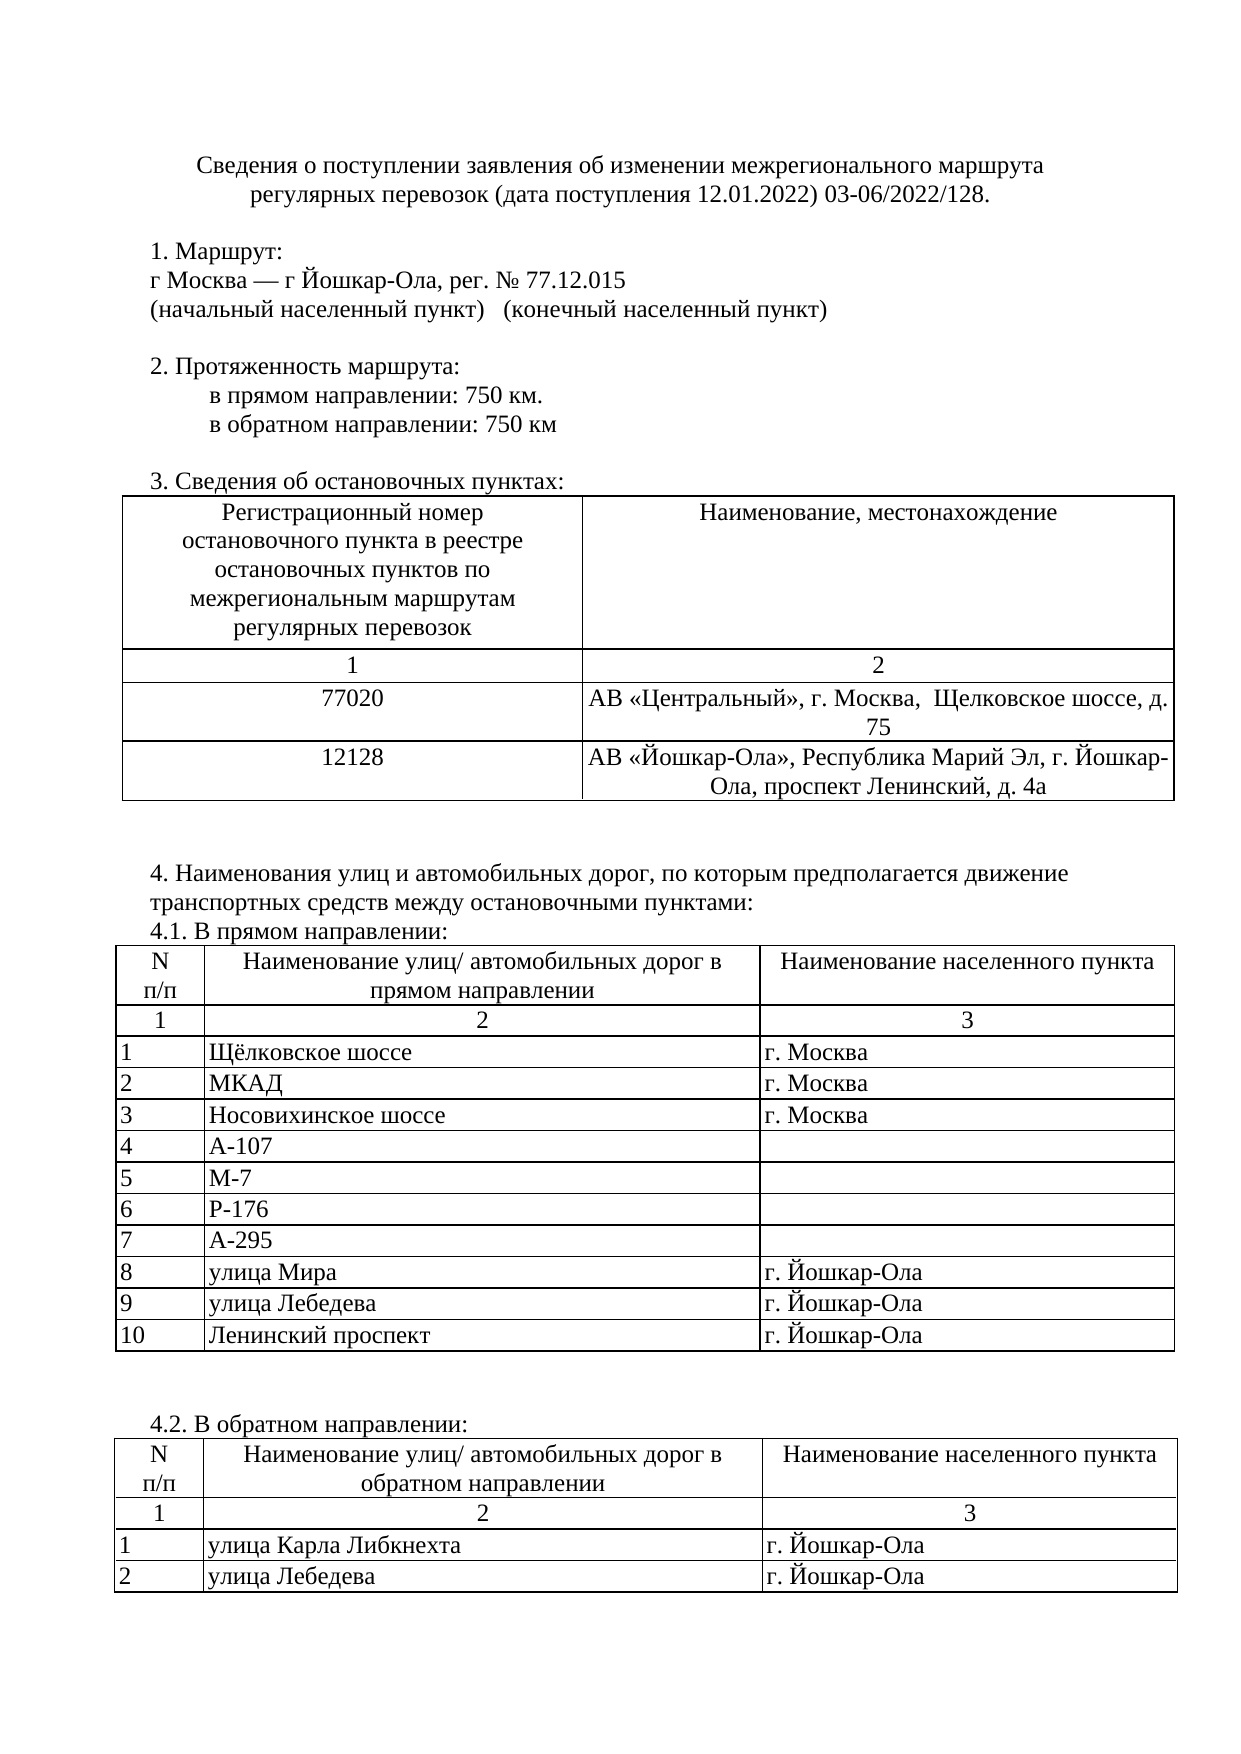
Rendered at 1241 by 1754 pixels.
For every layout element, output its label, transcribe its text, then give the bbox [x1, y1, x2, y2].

table_cell г. Йошкар-Ола [761, 1289, 1174, 1318]
table_cell А-295 [205, 1226, 759, 1256]
table_cell улица Карла Либкнехта [204, 1530, 762, 1560]
table_header Наименование, местонахождение [583, 497, 1173, 648]
text в обратном направлении: 750 км [150, 409, 1090, 437]
table_cell г. Йошкар-Ола [761, 1257, 1174, 1287]
table_cell 3 [763, 1497, 1177, 1528]
table_cell 3 [117, 1100, 204, 1130]
table_cell АВ «Йошкар-Ола», Республика Марий Эл, г. Йошкар-Ола, проспект Ленинский, д. 4а [583, 742, 1173, 799]
table_cell улица Лебедева [204, 1561, 762, 1591]
table_cell 77020 [123, 683, 582, 740]
text в прямом направлении: 750 км. [150, 380, 1090, 409]
text 4. Наименования улиц и автомобильных дорог, по которым предполагается движение транспортных средств между остановочными пунктами: [150, 858, 1090, 916]
table_cell 7 [117, 1226, 204, 1256]
table_cell 1 [115, 1498, 203, 1528]
table_cell А-107 [205, 1131, 759, 1161]
table_cell Носовихинское шоссе [205, 1100, 759, 1130]
table_cell 9 [117, 1289, 204, 1318]
table_cell 2 [583, 650, 1173, 681]
table_header Наименование улиц/ автомобильных дорог в прямом направлении [205, 946, 759, 1004]
table_cell 5 [117, 1163, 204, 1193]
table_cell М-7 [205, 1163, 759, 1193]
table_cell [761, 1226, 1174, 1256]
table_cell 1 [123, 650, 582, 681]
table_cell 1 [117, 1006, 204, 1035]
table_cell [761, 1131, 1174, 1161]
table_cell 2 [205, 1006, 759, 1035]
table_cell [761, 1194, 1174, 1224]
table_cell 6 [117, 1194, 204, 1224]
table_cell 3 [761, 1006, 1174, 1035]
table_cell 2 [117, 1068, 204, 1098]
table_cell улица Мира [205, 1257, 759, 1287]
table_header Наименование населенного пункта [763, 1439, 1177, 1497]
table_cell г. Йошкар-Ола [761, 1320, 1174, 1350]
table_header Наименование улиц/ автомобильных дорог в обратном направлении [204, 1439, 762, 1497]
table_cell г. Йошкар-Ола [763, 1560, 1177, 1591]
text 4.2. В обратном направлении: [150, 1409, 1090, 1438]
table_cell г. Москва [761, 1100, 1174, 1130]
table_cell 10 [117, 1320, 204, 1350]
table_cell МКАД [205, 1068, 759, 1098]
table_header Регистрационный номер остановочного пункта в реестре остановочных пунктов по межрегиональным маршрутам регулярных перевозок [123, 497, 582, 648]
table_header Наименование населенного пункта [761, 946, 1174, 1004]
table_cell Щёлковское шоссе [205, 1037, 759, 1067]
table_cell 2 [204, 1498, 762, 1528]
text 1. Маршрут: [150, 236, 1090, 265]
table_cell [761, 1163, 1174, 1193]
table_header N п/п [117, 946, 204, 1004]
table_cell 4 [117, 1131, 204, 1161]
text 4.1. В прямом направлении: [150, 916, 1090, 945]
table_cell г. Москва [761, 1068, 1174, 1098]
table_cell г. Йошкар-Ола [763, 1528, 1177, 1560]
table_cell Р-176 [205, 1194, 759, 1224]
table_cell 8 [117, 1257, 204, 1287]
table_cell улица Лебедева [205, 1289, 759, 1318]
text 2. Протяженность маршрута: [150, 351, 1090, 380]
text Сведения о поступлении заявления об изменении межрегионального маршрута регулярных перевозок (дата поступления 12.01.2022) 03-06/2022/128. [150, 150, 1090, 207]
table_cell АВ «Центральный», г. Москва, Щелковское шоссе, д. 75 [583, 683, 1173, 740]
table_cell 2 [115, 1561, 203, 1591]
table_cell 12128 [123, 742, 582, 799]
table_cell 1 [115, 1529, 203, 1560]
text (начальный населенный пункт) (конечный населенный пункт) [150, 294, 1090, 322]
text г Москва — г Йошкар-Ола, рег. № 77.12.015 [150, 265, 1090, 294]
table_cell 1 [117, 1037, 204, 1067]
text 3. Сведения об остановочных пунктах: [150, 466, 1090, 495]
table_cell г. Москва [761, 1037, 1174, 1067]
table_cell Ленинский проспект [205, 1320, 759, 1350]
table_header N п/п [115, 1439, 203, 1497]
